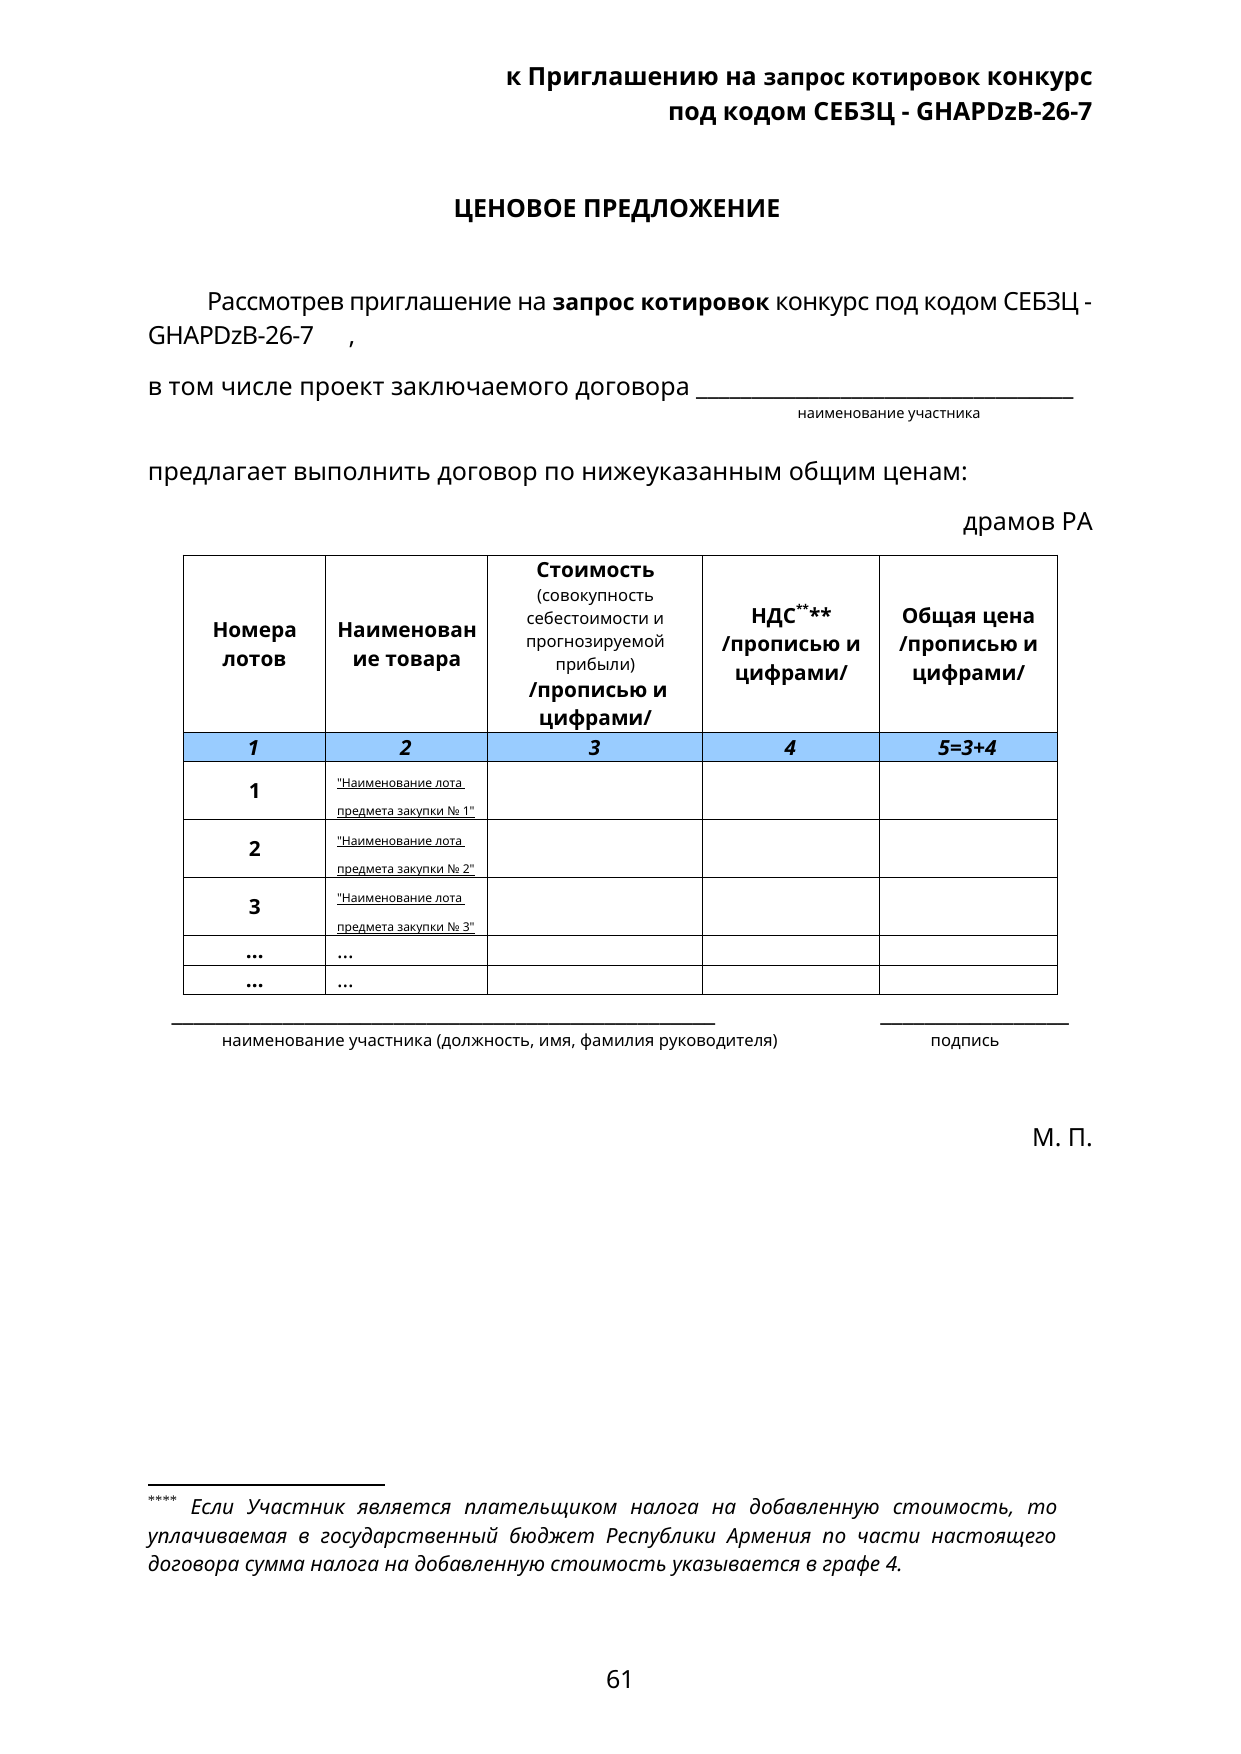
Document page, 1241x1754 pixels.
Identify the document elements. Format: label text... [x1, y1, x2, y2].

table_cell 1 [184, 762, 325, 819]
table_cell [880, 820, 1057, 877]
table_header Наименование товара [326, 556, 487, 732]
table_cell [880, 966, 1057, 994]
table_cell "Наименование лота предмета закупки № 2" [326, 820, 487, 877]
table_header Общая цена /прописью и цифрами/ [880, 556, 1057, 732]
table_cell [703, 820, 879, 877]
table_cell 3 [184, 878, 325, 935]
text драмов РА [148, 504, 1092, 538]
table_header Номера лотов [184, 556, 325, 732]
table_cell 2 [184, 820, 325, 877]
text предлагает выполнить договор по нижеуказанным общим ценам: [148, 453, 1092, 487]
table_cell [703, 966, 879, 994]
table_cell 4 [703, 733, 879, 761]
table_cell … [184, 966, 325, 994]
table_header НДС** /прописью и цифрами/ [703, 556, 879, 732]
text ЦЕНОВОЕ ПРЕДЛОЖЕНИЕ [141, 190, 1092, 224]
table_header Стоимость (совокупность себестоимости и прогнозируемой прибыли) /прописью и цифрами/ [488, 556, 702, 732]
text наименование участника (должность, имя, фамилия руководителя) подпись [222, 1029, 1092, 1052]
table_cell "Наименование лота предмета закупки № 1" [326, 762, 487, 819]
table_cell [488, 762, 702, 819]
table_cell [703, 936, 879, 964]
table_cell "Наименование лота предмета закупки № 3" [326, 878, 487, 935]
table_cell ... [326, 936, 487, 964]
table_cell [488, 878, 702, 935]
table_cell [880, 936, 1057, 964]
text _________________________________________________ _________________ [148, 995, 1092, 1029]
table_cell [880, 762, 1057, 819]
text к Приглашению на запрос котировок конкурс под кодом СЕБЗЦ - GHAPDzB-26-7 [148, 59, 1092, 127]
table_cell [488, 966, 702, 994]
table_cell [703, 762, 879, 819]
table_cell [703, 878, 879, 935]
table_cell [488, 936, 702, 964]
table_cell ... [326, 966, 487, 994]
table_cell 3 [488, 733, 702, 761]
text Рассмотрев приглашение на запрос котировок конкурс под кодом СЕБЗЦ - GHAPDzB-26-7 , [148, 283, 1092, 352]
text в том числе проект заключаемого договора __________________________________ [148, 368, 1092, 402]
table_cell [880, 878, 1057, 935]
table_cell 2 [326, 733, 487, 761]
table_cell … [184, 936, 325, 964]
table_cell [488, 820, 702, 877]
text М. П. [148, 1119, 1092, 1153]
text наименование участника [797, 402, 1092, 436]
table_cell 5=3+4 [880, 733, 1057, 761]
table_cell 1 [184, 733, 325, 761]
